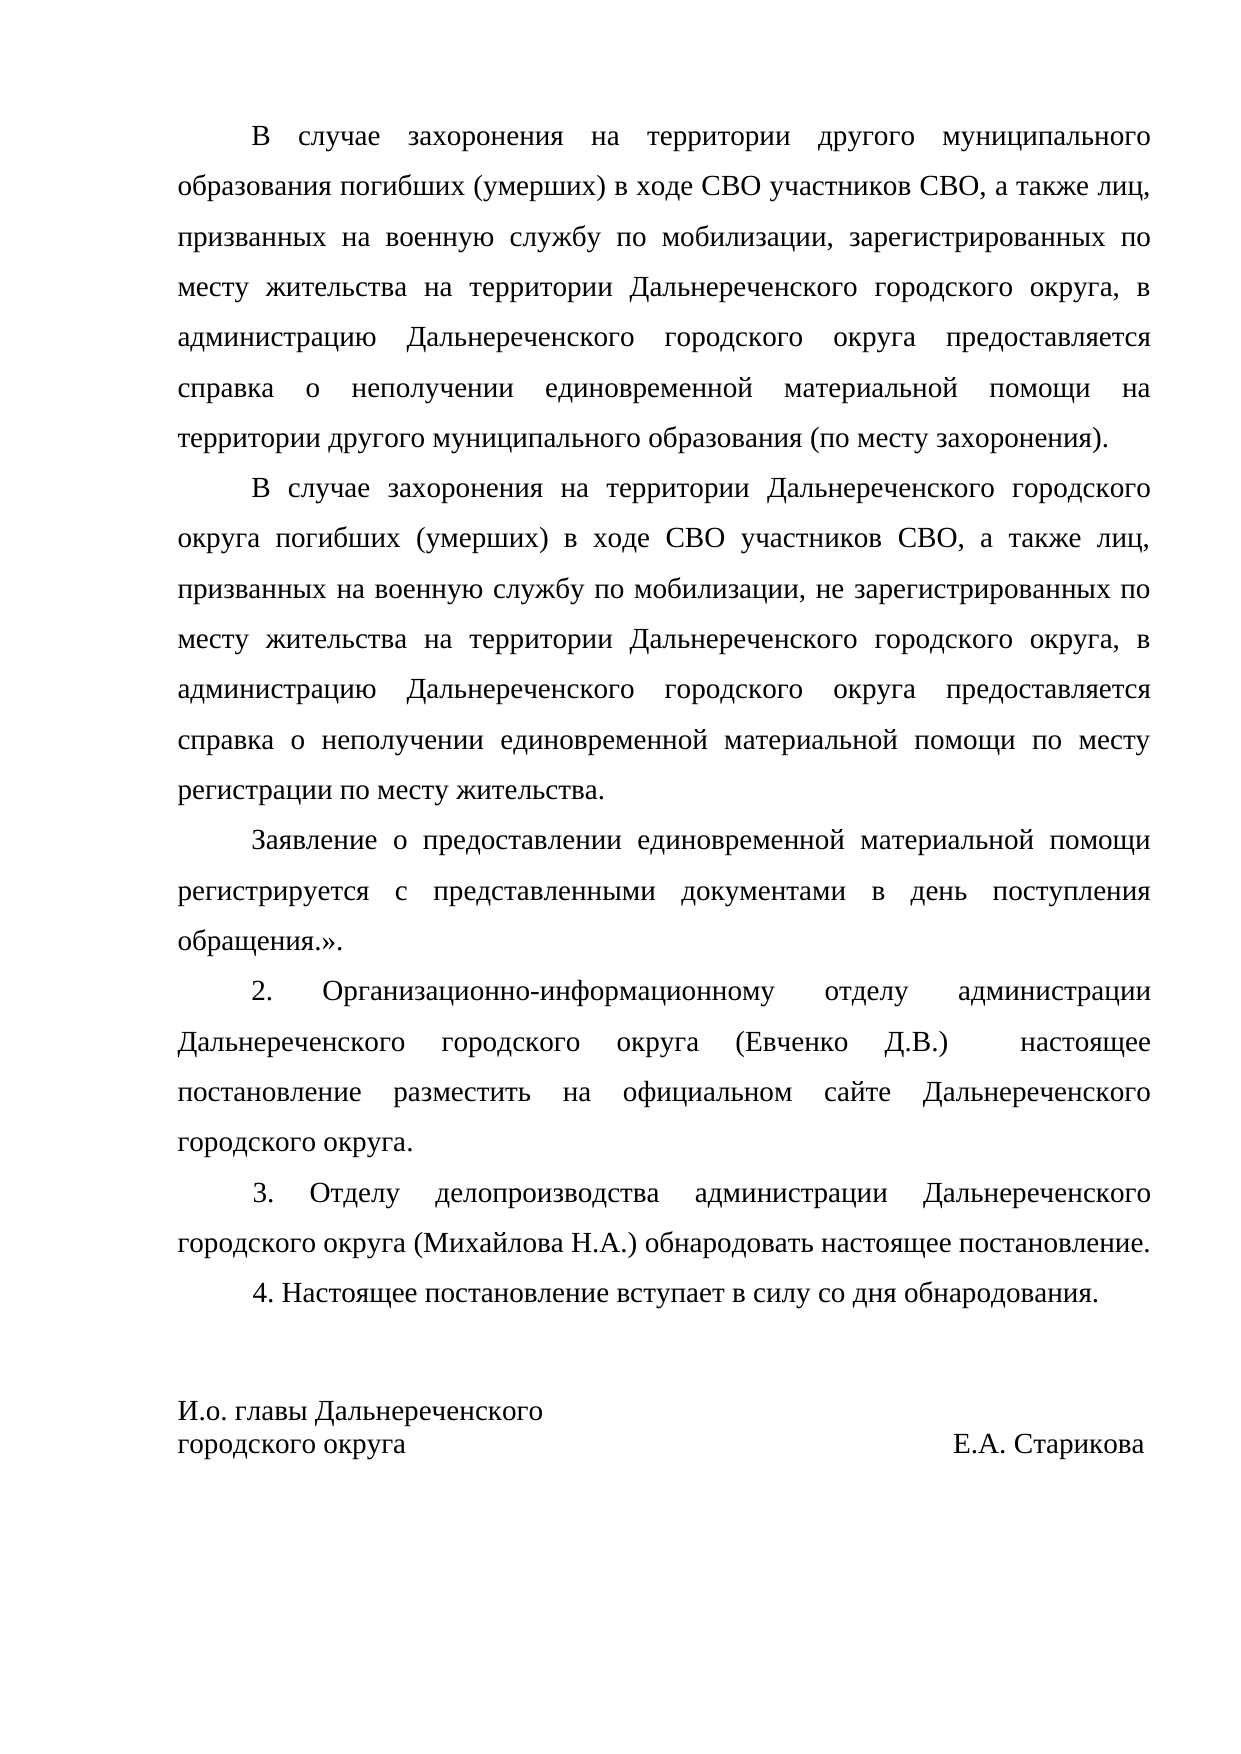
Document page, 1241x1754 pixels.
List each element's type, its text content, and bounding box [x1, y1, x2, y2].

text городского округа Е.А. Старикова [177, 1426, 1152, 1460]
text В случае захоронения на территории Дальнереченского городского округа погибших (умерших) в ходе СВО участников СВО, а также лиц, призванных на военную службу по мобилизации, не зарегистрированных по месту жительства на территории Дальнереченского городского округа, в администрацию Дальнереченского городского округа предоставляется справка о неполучении единовременной материальной помощи по месту регистрации по месту жительства. [177, 470, 1152, 806]
text В случае захоронения на территории другого муниципального образования погибших (умерших) в ходе СВО участников СВО, а также лиц, призванных на военную службу по мобилизации, зарегистрированных по месту жительства на территории Дальнереченского городского округа, в администрацию Дальнереченского городского округа предоставляется справка о неполучении единовременной материальной помощи на территории другого муниципального образования (по месту захоронения). [177, 118, 1152, 453]
list 4. Настоящее постановление вступает в силу со дня обнародования. [177, 1275, 1152, 1309]
list 3. Отделу делопроизводства администрации Дальнереченского городского округа (Михайлова Н.А.) обнародовать настоящее постановление. [177, 1175, 1152, 1258]
list И.о. главы Дальнереченского [177, 1393, 1152, 1426]
text Заявление о предоставлении единовременной материальной помощи регистрируется с представленными документами в день поступления обращения.». [177, 822, 1152, 957]
text 2. Организационно-информационному отделу администрации Дальнереченского городского округа (Евченко Д.В.) настоящее постановление разместить на официальном сайте Дальнереченского городского округа. [177, 973, 1152, 1158]
